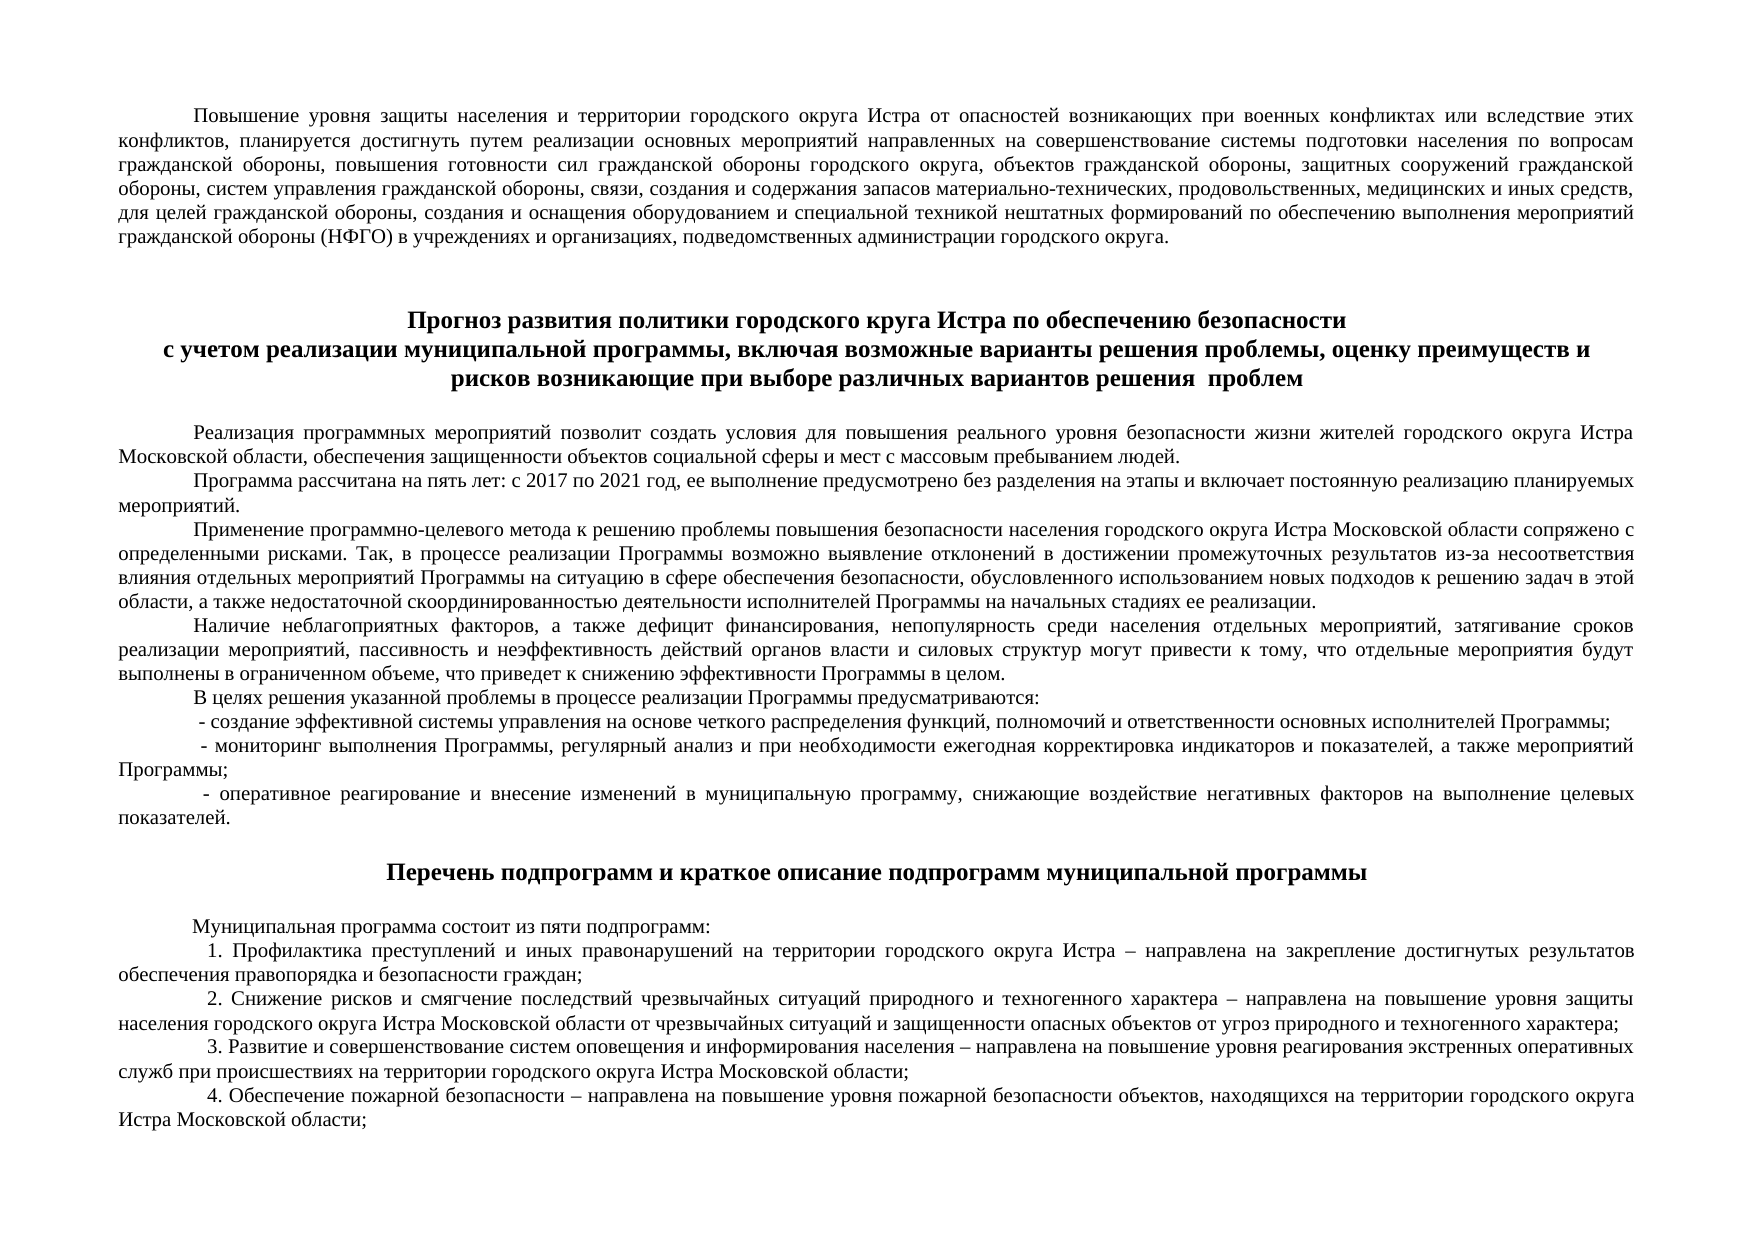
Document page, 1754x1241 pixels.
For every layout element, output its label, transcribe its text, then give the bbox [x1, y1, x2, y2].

text 3. Развитие и совершенствование систем оповещения и информирования населения – направлена на повышение уровня реагирования экстренных оперативных служб при происшествиях на территории городского округа Истра Московской области; [118, 1034, 1636, 1083]
text - оперативное реагирование и внесение изменений в муниципальную программу, снижающие воздействие негативных факторов на выполнение целевых показателей. [118, 781, 1636, 829]
text - создание эффективной системы управления на основе четкого распределения функций, полномочий и ответственности основных исполнителей Программы; [118, 709, 1636, 733]
text Наличие неблагоприятных факторов, а также дефицит финансирования, непопулярность среди населения отдельных мероприятий, затягивание сроков реализации мероприятий, пассивность и неэффективность действий органов власти и силовых структур могут привести к тому, что отдельные мероприятия будут выполнены в ограниченном объеме, что приведет к снижению эффективности Программы в целом. [118, 613, 1636, 685]
text Программа рассчитана на пять лет: с 2017 по 2021 год, ее выполнение предусмотрено без разделения на этапы и включает постоянную реализацию планируемых мероприятий. [118, 468, 1636, 517]
text Муниципальная программа состоит из пяти подпрограмм: [118, 914, 1636, 938]
text В целях решения указанной проблемы в процессе реализации Программы предусматриваются: [118, 685, 1636, 709]
text с учетом реализации муниципальной программы, включая возможные варианты решения проблемы, оценку преимуществ и рисков возникающие при выборе различных вариантов решения проблем [118, 334, 1636, 392]
text Реализация программных мероприятий позволит создать условия для повышения реального уровня безопасности жизни жителей городского округа Истра Московской области, обеспечения защищенности объектов социальной сферы и мест с массовым пребыванием людей. [118, 420, 1636, 468]
text Перечень подпрограмм и краткое описание подпрограмм муниципальной программы [118, 857, 1636, 886]
text - мониторинг выполнения Программы, регулярный анализ и при необходимости ежегодная корректировка индикаторов и показателей, а также мероприятий Программы; [118, 733, 1636, 781]
text 4. Обеспечение пожарной безопасности – направлена на повышение уровня пожарной безопасности объектов, находящихся на территории городского округа Истра Московской области; [118, 1083, 1636, 1131]
text Повышение уровня защиты населения и территории городского округа Истра от опасностей возникающих при военных конфликтах или вследствие этих конфликтов, планируется достигнуть путем реализации основных мероприятий направленных на совершенствование системы подготовки населения по вопросам гражданской обороны, повышения готовности сил гражданской обороны городского округа, объектов гражданской обороны, защитных сооружений гражданской обороны, систем управления гражданской обороны, связи, создания и содержания запасов материально-технических, продовольственных, медицинских и иных средств, для целей гражданской обороны, создания и оснащения оборудованием и специальной техникой нештатных формирований по обеспечению выполнения мероприятий гражданской обороны (НФГО) в учреждениях и организациях, подведомственных администрации городского округа. [118, 103, 1636, 248]
text 2. Снижение рисков и смягчение последствий чрезвычайных ситуаций природного и техногенного характера – направлена на повышение уровня защиты населения городского округа Истра Московской области от чрезвычайных ситуаций и защищенности опасных объектов от угроз природного и техногенного характера; [118, 986, 1636, 1034]
text Прогноз развития политики городского круга Истра по обеспечению безопасности [118, 305, 1636, 334]
text 1. Профилактика преступлений и иных правонарушений на территории городского округа Истра – направлена на закрепление достигнутых результатов обеспечения правопорядка и безопасности граждан; [118, 938, 1636, 986]
text Применение программно-целевого метода к решению проблемы повышения безопасности населения городского округа Истра Московской области сопряжено с определенными рисками. Так, в процессе реализации Программы возможно выявление отклонений в достижении промежуточных результатов из-за несоответствия влияния отдельных мероприятий Программы на ситуацию в сфере обеспечения безопасности, обусловленного использованием новых подходов к решению задач в этой области, а также недостаточной скоординированностью деятельности исполнителей Программы на начальных стадиях ее реализации. [118, 517, 1636, 613]
